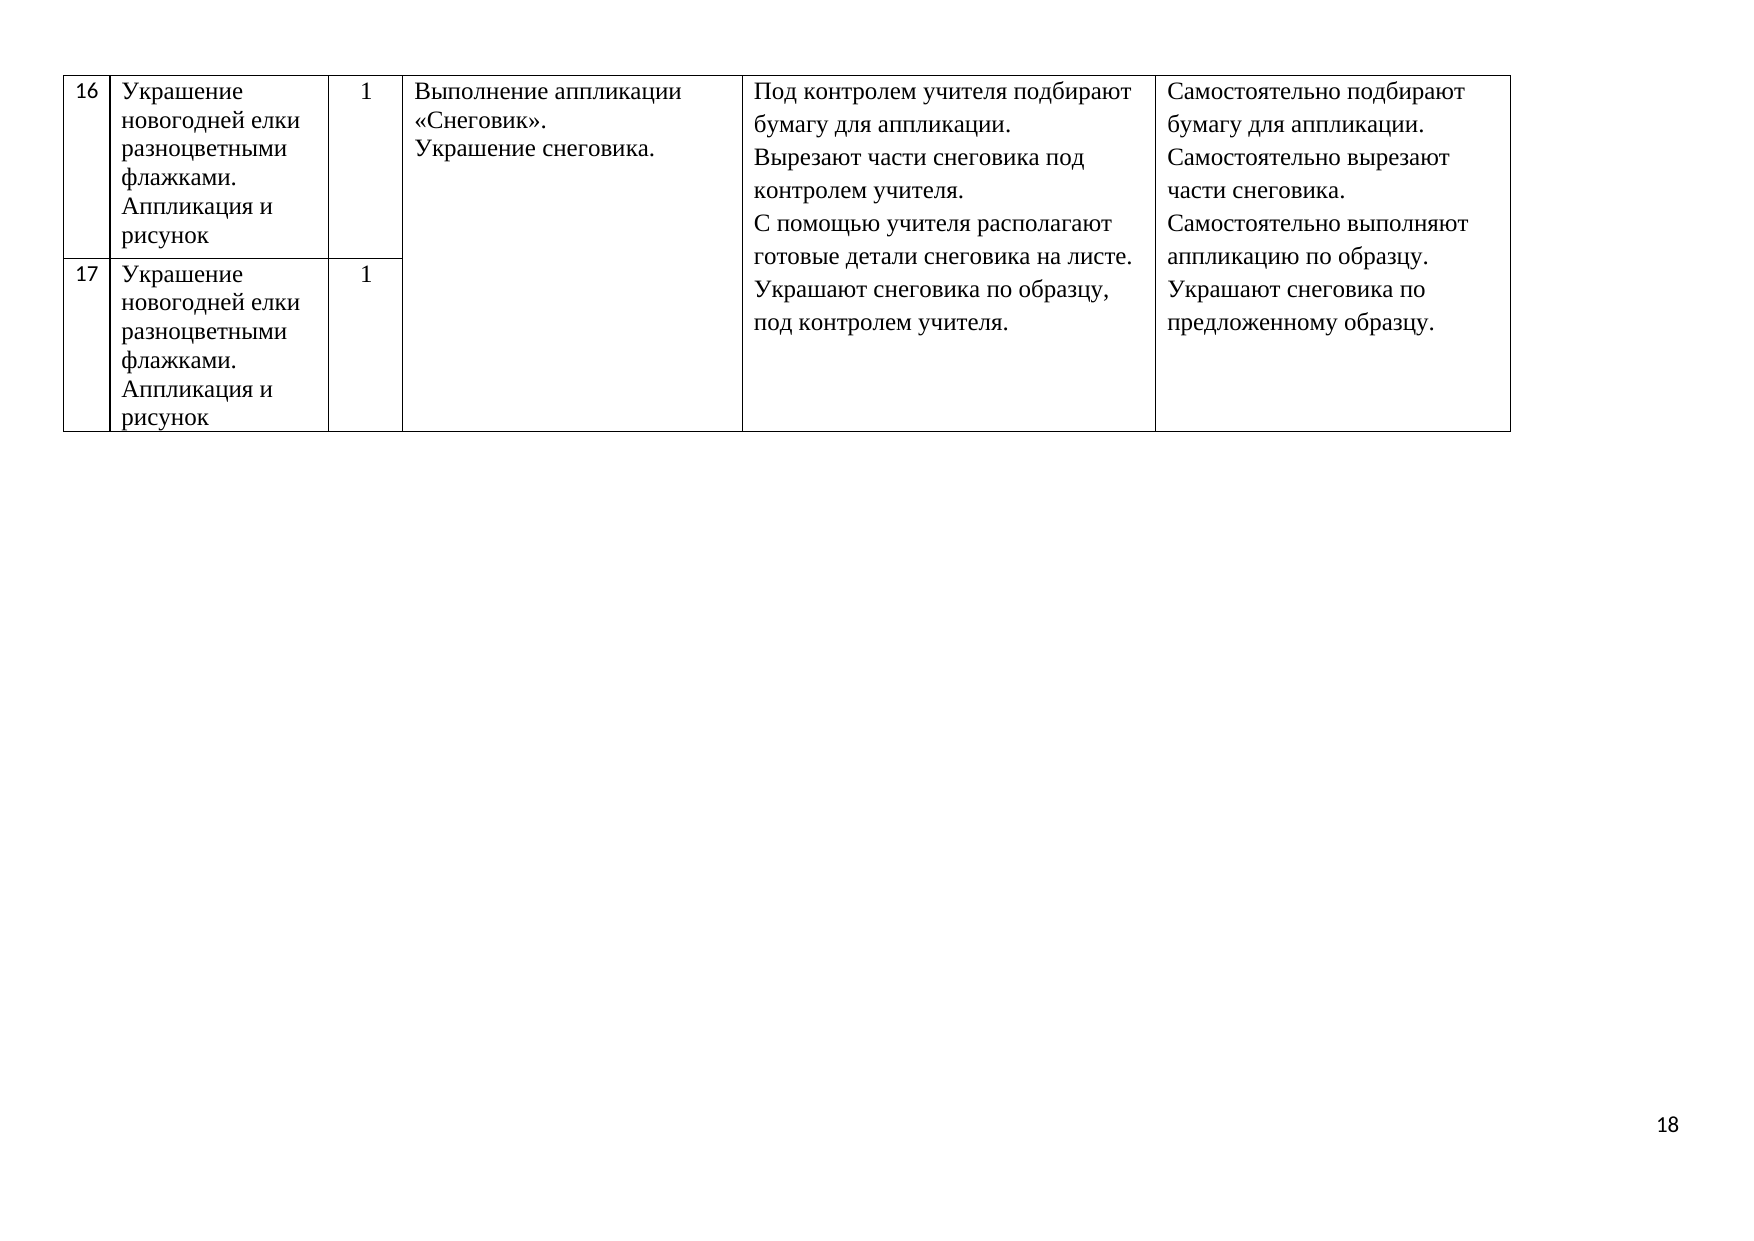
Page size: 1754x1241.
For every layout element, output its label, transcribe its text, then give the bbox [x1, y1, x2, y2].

table_cell 17 [64, 259, 109, 431]
table_cell 1 [329, 76, 402, 258]
table_cell Самостоятельно подбирают бумагу для аппликации. Самостоятельно вырезают части снеговика. Самостоятельно выполняют аппликацию по образцу. Украшают снеговика по предложенному образцу. [1156, 76, 1510, 431]
table_cell Под контролем учителя подбирают бумагу для аппликации. Вырезают части снеговика под контролем учителя. С помощью учителя располагают готовые детали снеговика на листе. Украшают снеговика по образцу, под контролем учителя. [743, 76, 1155, 431]
table_cell Украшение новогодней елки разноцветными флажками. Аппликация и рисунок [111, 259, 328, 431]
table_cell Украшение новогодней елки разноцветными флажками. Аппликация и рисунок [111, 76, 328, 258]
table_cell 16 [64, 76, 109, 258]
table_cell Выполнение аппликации «Снеговик». Украшение снеговика. [403, 76, 742, 431]
table_cell 1 [329, 259, 402, 431]
